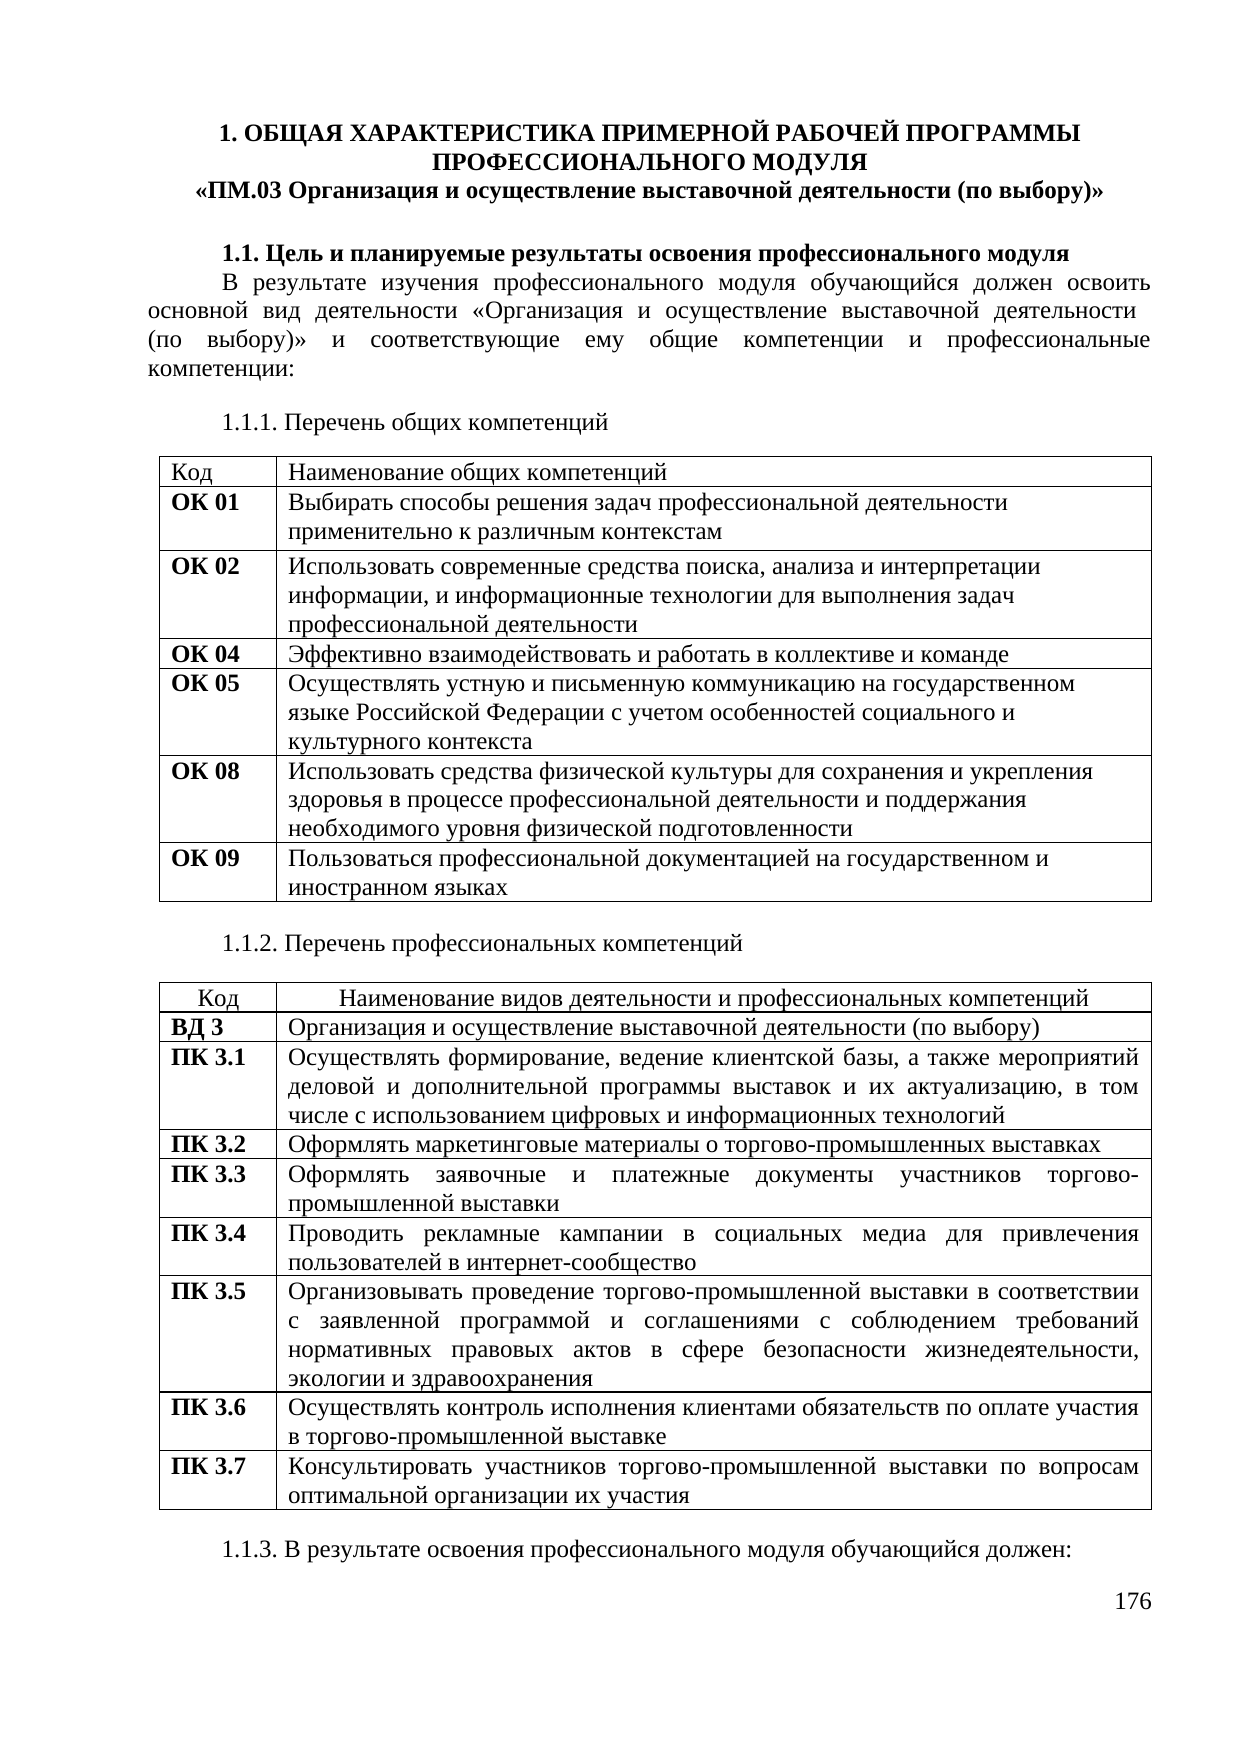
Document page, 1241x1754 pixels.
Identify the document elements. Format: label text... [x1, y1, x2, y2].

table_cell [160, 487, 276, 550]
text В результате изучения профессионального модуля обучающийся должен освоить основной вид деятельности «Организация и осуществление выставочной деятельности (по выбору)» и соответствующие ему общие компетенции и профессиональные компетенции: [148, 267, 1152, 382]
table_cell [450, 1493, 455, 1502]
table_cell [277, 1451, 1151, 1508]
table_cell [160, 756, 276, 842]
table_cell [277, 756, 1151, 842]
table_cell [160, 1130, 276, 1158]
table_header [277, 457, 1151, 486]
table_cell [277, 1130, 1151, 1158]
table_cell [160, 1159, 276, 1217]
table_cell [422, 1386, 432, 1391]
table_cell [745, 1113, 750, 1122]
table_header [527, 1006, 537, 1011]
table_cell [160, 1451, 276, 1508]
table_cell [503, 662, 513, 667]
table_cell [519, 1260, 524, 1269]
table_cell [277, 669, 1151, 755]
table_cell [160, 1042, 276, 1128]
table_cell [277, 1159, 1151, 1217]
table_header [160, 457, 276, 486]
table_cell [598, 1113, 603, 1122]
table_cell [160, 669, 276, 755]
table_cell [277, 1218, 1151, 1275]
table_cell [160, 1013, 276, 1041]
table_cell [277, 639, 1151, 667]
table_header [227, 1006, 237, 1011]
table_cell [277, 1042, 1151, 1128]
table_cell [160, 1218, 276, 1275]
text 1.1.2. Перечень профессиональных компетенций [148, 928, 1152, 957]
list Цель и планируемые результаты освоения профессионального модуля [222, 238, 1152, 267]
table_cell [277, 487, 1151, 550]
text 1.1.1. Перечень общих компетенций [221, 407, 1152, 435]
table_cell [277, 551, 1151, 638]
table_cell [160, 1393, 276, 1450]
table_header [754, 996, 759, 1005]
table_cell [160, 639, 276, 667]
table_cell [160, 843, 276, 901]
text 1.1.3. В результате освоения профессионального модуля обучающийся должен: [221, 1534, 1152, 1563]
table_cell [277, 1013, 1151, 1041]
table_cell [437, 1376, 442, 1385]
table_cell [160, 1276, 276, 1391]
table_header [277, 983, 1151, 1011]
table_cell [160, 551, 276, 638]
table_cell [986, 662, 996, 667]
text 1. ОБЩАЯ ХАРАКТЕРИСТИКА ПРИМЕРНОЙ РАБОЧЕЙ ПРОГРАММЫ [148, 118, 1152, 147]
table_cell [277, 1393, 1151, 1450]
text ПРОФЕССИОНАЛЬНОГО МОДУЛЯ [148, 147, 1152, 176]
text «ПМ.03 Организация и осуществление выставочной деятельности (по выбору)» [148, 176, 1152, 204]
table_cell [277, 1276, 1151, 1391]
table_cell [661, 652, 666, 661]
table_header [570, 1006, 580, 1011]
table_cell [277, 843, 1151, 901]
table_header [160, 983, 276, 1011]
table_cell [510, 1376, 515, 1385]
